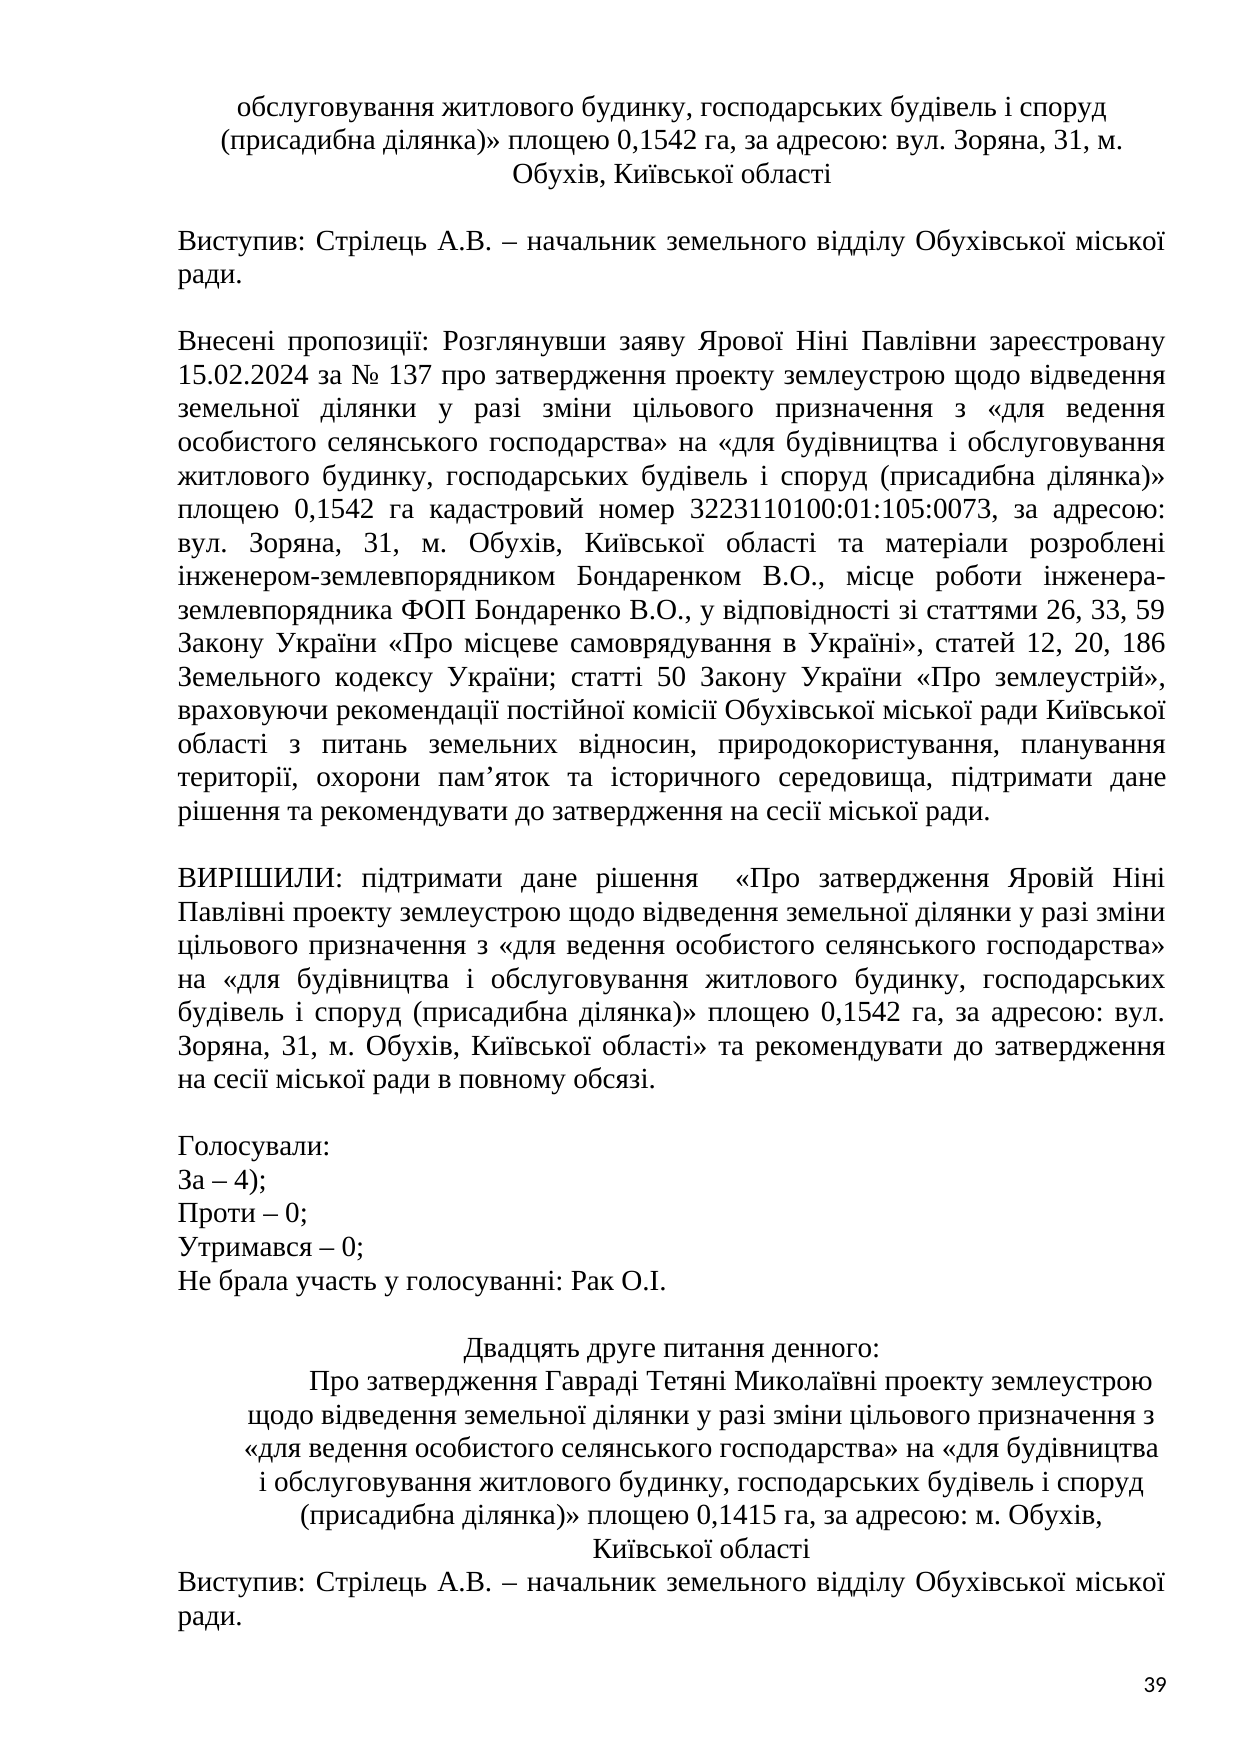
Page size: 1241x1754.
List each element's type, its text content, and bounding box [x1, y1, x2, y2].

text Голосували: [177, 1128, 1166, 1162]
text Проти – 0; [177, 1196, 1166, 1229]
text Виступив: Стрілець А.В. – начальник земельного відділу Обухівської міської ради. [177, 223, 1166, 290]
text Виступив: Стрілець А.В. – начальник земельного відділу Обухівської міської ради. [177, 1564, 1166, 1632]
text Не брала участь у голосуванні: Рак О.І. [177, 1263, 1166, 1296]
text Двадцять друге питання денного: [177, 1330, 1166, 1363]
text ВИРІШИЛИ: підтримати дане рішення «Про затвердження Яровій Ніні Павлівні проекту землеустрою щодо відведення земельної ділянки у разі зміни цільового призначення з «для ведення особистого селянського господарства» на «для будівництва і обслуговування житлового будинку, господарських будівель і споруд (присадибна ділянка)» площею 0,1542 га, за адресою: вул. Зоряна, 31, м. Обухів, Київської області» та рекомендувати до затвердження на сесії міської ради в повному обсязі. [177, 860, 1166, 1095]
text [177, 89, 1166, 189]
text Внесені пропозиції: Розглянувши заяву Ярової Ніні Павлівни зареєстровану 15.02.2024 за № 137 про затвердження проекту землеустрою щодо відведення земельної ділянки у разі зміни цільового призначення з «для ведення особистого селянського господарства» на «для будівництва і обслуговування житлового будинку, господарських будівель і споруд (присадибна ділянка)» площею 0,1542 га кадастровий номер 3223110100:01:105:0073, за адресою: вул. Зоряна, 31, м. Обухів, Київської області та матеріали розроблені інженером-землевпорядником Бондаренком В.О., місце роботи інженера-землевпорядника ФОП Бондаренко В.О., у відповідності зі статтями 26, 33, 59 Закону України «Про місцеве самоврядування в Україні», статей 12, 20, 186 Земельного кодексу України; статті 50 Закону України «Про землеустрій», враховуючи рекомендації постійної комісії Обухівської міської ради Київської області з питань земельних відносин, природокористування, планування території, охорони пам’яток та історичного середовища, підтримати дане рішення та рекомендувати до затвердження на сесії міської ради. [177, 323, 1166, 827]
text Про затвердження Гавраді Тетяні Миколаївні проекту землеустрою щодо відведення земельної ділянки у разі зміни цільового призначення з «для ведення особистого селянського господарства» на «для будівництва і обслуговування житлового будинку, господарських будівель і споруд (присадибна ділянка)» площею 0,1415 га, за адресою: м. Обухів, Київської області [236, 1363, 1166, 1564]
text Утримався – 0; [177, 1229, 1166, 1263]
text За – 4); [177, 1162, 1166, 1196]
